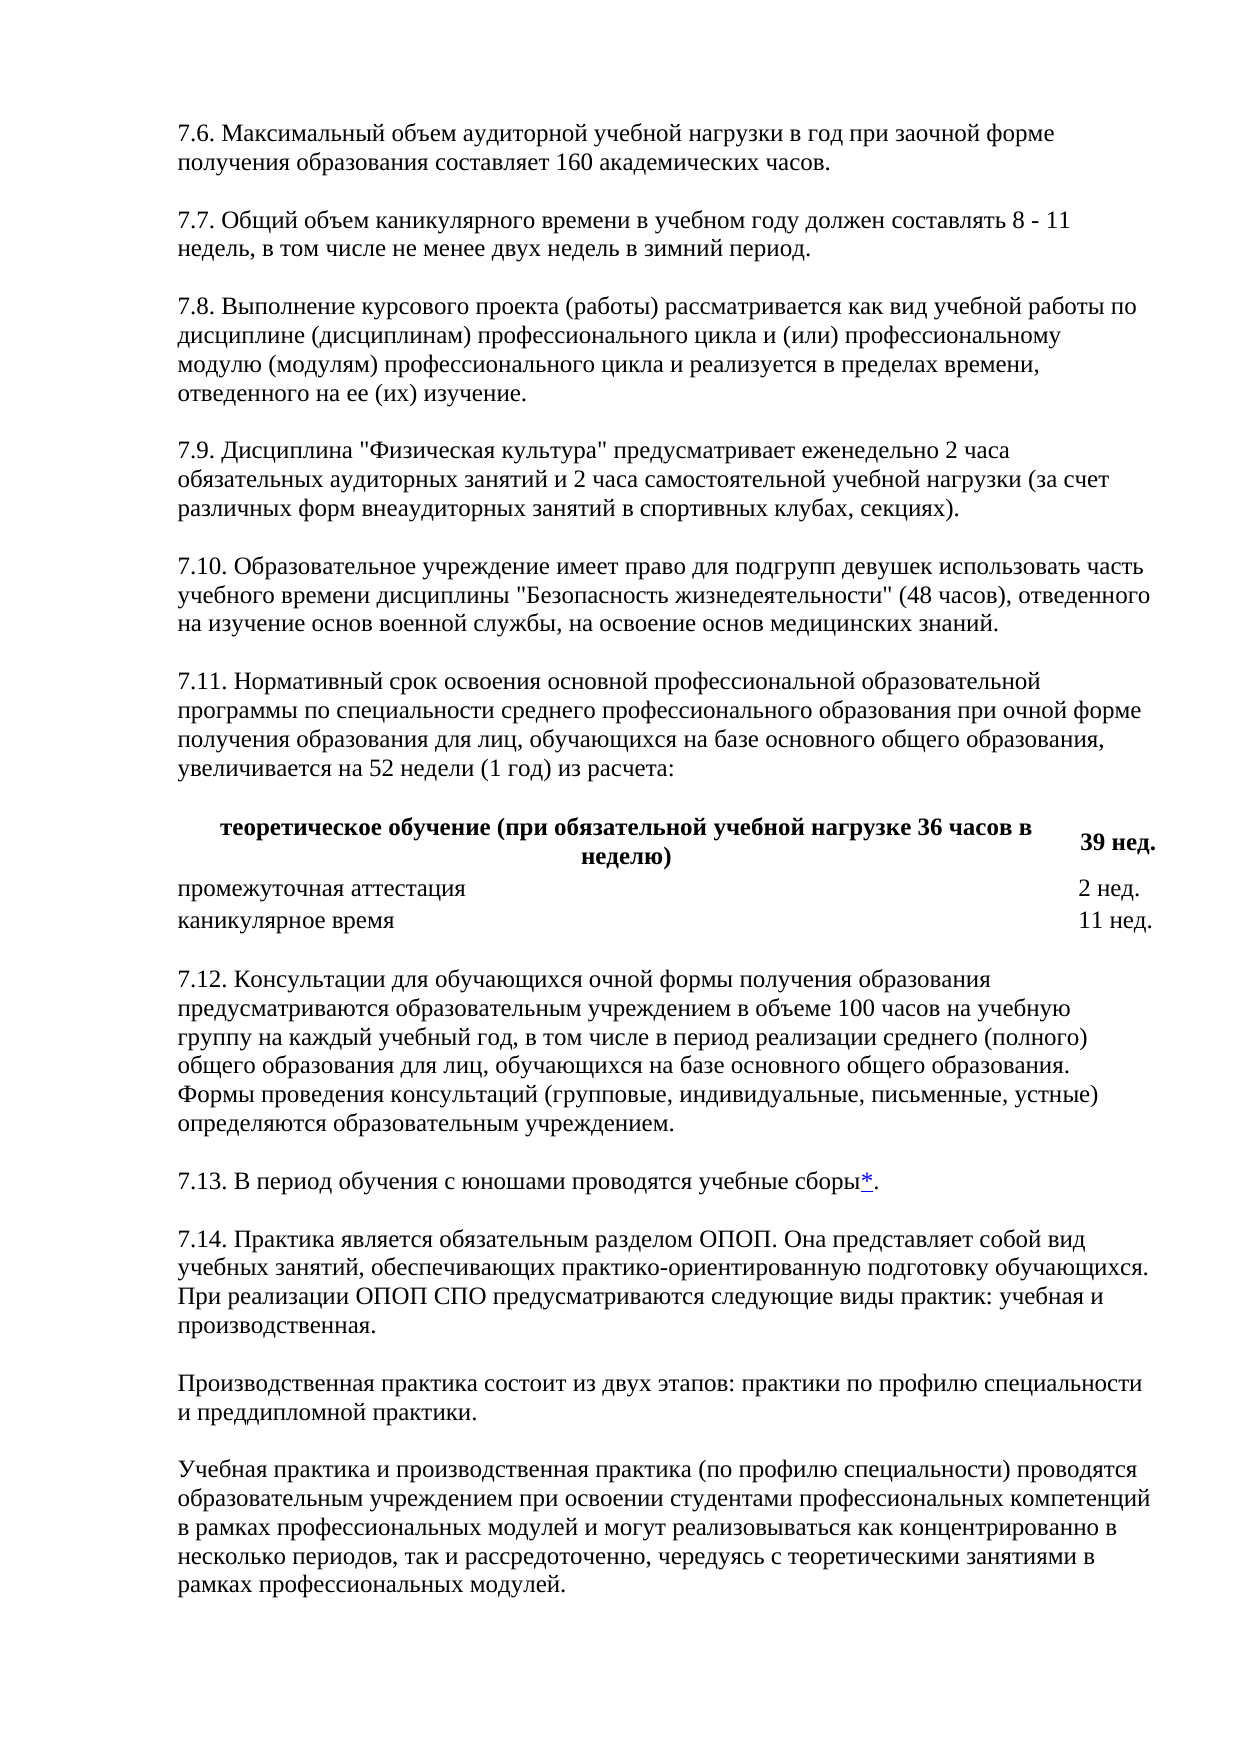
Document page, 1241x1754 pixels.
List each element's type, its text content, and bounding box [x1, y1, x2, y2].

text Производственная практика состоит из двух этапов: практики по профилю специальности и преддипломной практики. [177, 1368, 1152, 1425]
text 7.6. Максимальный объем аудиторной учебной нагрузки в год при заочной форме получения образования составляет 160 академических часов. [177, 118, 1152, 176]
text 7.8. Выполнение курсового проекта (работы) рассматривается как вид учебной работы по дисциплине (дисциплинам) профессионального цикла и (или) профессиональному модулю (модулям) профессионального цикла и реализуется в пределах времени, отведенного на ее (их) изучение. [177, 291, 1152, 406]
text Учебная практика и производственная практика (по профилю специальности) проводятся образовательным учреждением при освоении студентами профессиональных компетенций в рамках профессиональных модулей и могут реализовываться как концентрированно в несколько периодов, так и рассредоточенно, чередуясь с теоретическими занятиями в рамках профессиональных модулей. [177, 1454, 1152, 1598]
table_header 39 нед. [1077, 811, 1159, 871]
text 7.7. Общий объем каникулярного времени в учебном году должен составлять 8 - 11 недель, в том числе не менее двух недель в зимний период. [177, 205, 1152, 262]
text 7.11. Нормативный срок освоения основной профессиональной образовательной программы по специальности среднего профессионального образования при очной форме получения образования для лиц, обучающихся на базе основного общего образования, увеличивается на 52 недели (1 год) из расчета: [177, 666, 1152, 781]
table_cell каникулярное время [176, 903, 1077, 935]
table_cell промежуточная аттестация [176, 871, 1077, 903]
text 7.14. Практика является обязательным разделом ОПОП. Она представляет собой вид учебных занятий, обеспечивающих практико-ориентированную подготовку обучающихся. При реализации ОПОП СПО предусматриваются следующие виды практик: учебная и производственная. [177, 1224, 1152, 1339]
text 7.13. В период обучения с юношами проводятся учебные сборы*. [177, 1166, 1152, 1194]
table_cell 11 нед. [1077, 903, 1159, 935]
text 7.10. Образовательное учреждение имеет право для подгрупп девушек использовать часть учебного времени дисциплины "Безопасность жизнедеятельности" (48 часов), отведенного на изучение основ военной службы, на освоение основ медицинских знаний. [177, 551, 1152, 637]
table_cell 2 нед. [1077, 871, 1159, 903]
table_header теоретическое обучение (при обязательной учебной нагрузке 36 часов в неделю) [176, 811, 1077, 871]
text 7.12. Консультации для обучающихся очной формы получения образования предусматриваются образовательным учреждением в объеме 100 часов на учебную группу на каждый учебный год, в том числе в период реализации среднего (полного) общего образования для лиц, обучающихся на базе основного общего образования. Формы проведения консультаций (групповые, индивидуальные, письменные, устные) определяются образовательным учреждением. [177, 964, 1152, 1137]
text 7.9. Дисциплина "Физическая культура" предусматривает еженедельно 2 часа обязательных аудиторных занятий и 2 часа самостоятельной учебной нагрузки (за счет различных форм внеаудиторных занятий в спортивных клубах, секциях). [177, 436, 1152, 522]
